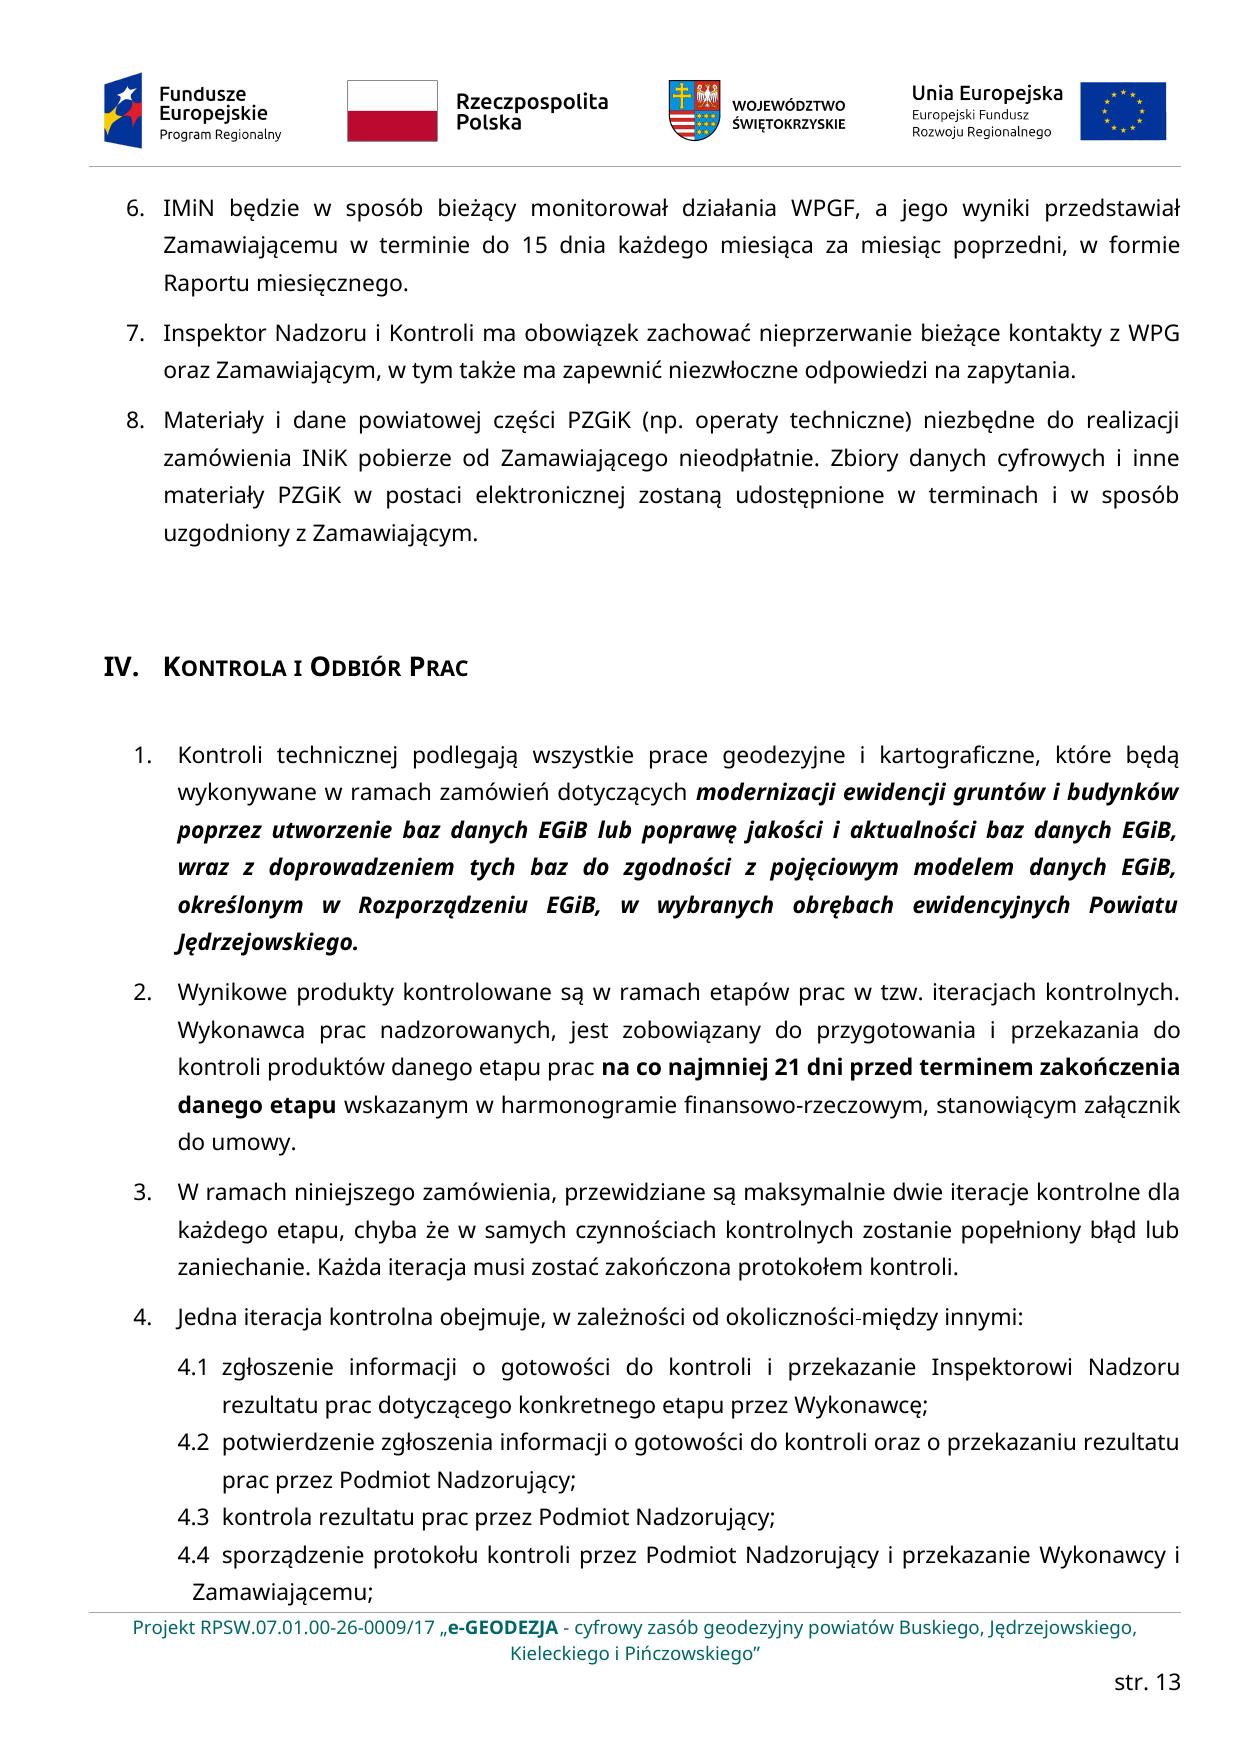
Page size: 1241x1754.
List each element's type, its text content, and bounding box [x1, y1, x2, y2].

list Jedna iteracja kontrolna obejmuje, w zależności od okoliczności między innymi: [133, 1301, 1181, 1333]
list W ramach niniejszego zamówienia, przewidziane są maksymalnie dwie iteracje kontrolne dla każdego etapu, chyba że w samych czynnościach kontrolnych zostanie popełniony błąd lub zaniechanie. Każda iteracja musi zostać zakończona protokołem kontroli. [133, 1176, 1181, 1283]
picture [88, 59, 1182, 164]
list IMiN będzie w sposób bieżący monitorował działania WPGF, a jego wyniki przedstawiał Zamawiającemu w terminie do 15 dnia każdego miesiąca za miesiąc poprzedni, w formie Raportu miesięcznego. [126, 192, 1181, 298]
list kontrola rezultatu prac przez Podmiot Nadzorujący; [177, 1501, 1181, 1533]
list Materiały i dane powiatowej części PZGiK (np. operaty techniczne) niezbędne do realizacji zamówienia INiK pobierze od Zamawiającego nieodpłatnie. Zbiory danych cyfrowych i inne materiały PZGiK w postaci elektronicznej zostaną udostępnione w terminach i w sposób uzgodniony z Zamawiającym. [126, 404, 1181, 548]
list potwierdzenie zgłoszenia informacji o gotowości do kontroli oraz o przekazaniu rezultatu prac przez Podmiot Nadzorujący; [177, 1426, 1181, 1495]
subtitle Kontrola i Odbiór Prac [103, 648, 1181, 685]
list Wynikowe produkty kontrolowane są w ramach etapów prac w tzw. iteracjach kontrolnych. Wykonawca prac nadzorowanych, jest zobowiązany do przygotowania i przekazania do kontroli produktów danego etapu prac na co najmniej 21 dni przed terminem zakończenia danego etapu wskazanym w harmonogramie finansowo-rzeczowym, stanowiącym załącznik do umowy. [133, 976, 1181, 1158]
list sporządzenie protokołu kontroli przez Podmiot Nadzorujący i przekazanie Wykonawcy i Zamawiającemu; [177, 1539, 1181, 1608]
list zgłoszenie informacji o gotowości do kontroli i przekazanie Inspektorowi Nadzoru rezultatu prac dotyczącego konkretnego etapu przez Wykonawcę; [177, 1351, 1181, 1420]
list Kontroli technicznej podlegają wszystkie prace geodezyjne i kartograficzne, które będą wykonywane w ramach zamówień dotyczących modernizacji ewidencji gruntów i budynków poprzez utworzenie baz danych EGiB lub poprawę jakości i aktualności baz danych EGiB, wraz z doprowadzeniem tych baz do zgodności z pojęciowym modelem danych EGiB, określonym w Rozporządzeniu EGiB, w wybranych obrębach ewidencyjnych Powiatu Jędrzejowskiego. [133, 739, 1181, 958]
list Inspektor Nadzoru i Kontroli ma obowiązek zachować nieprzerwanie bieżące kontakty z WPG oraz Zamawiającym, w tym także ma zapewnić niezwłoczne odpowiedzi na zapytania. [126, 317, 1181, 385]
